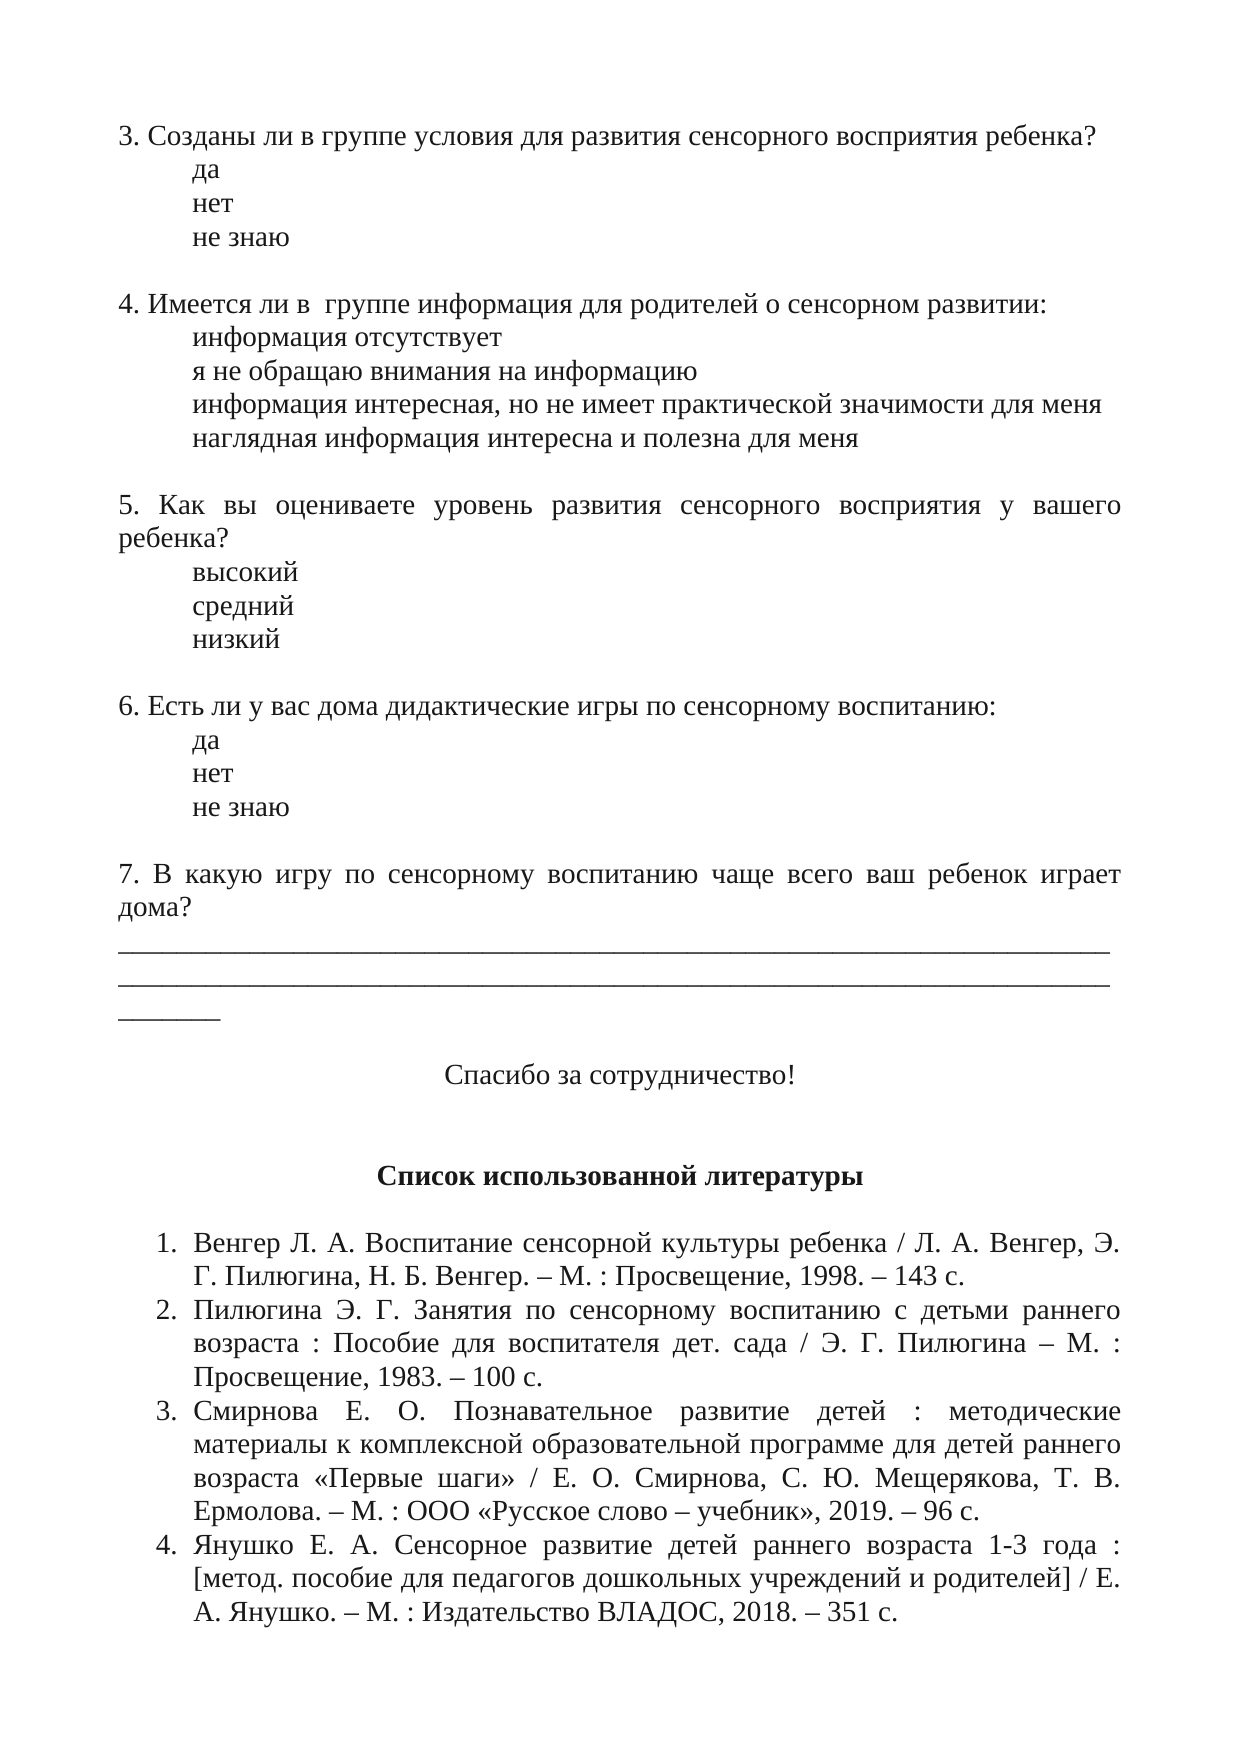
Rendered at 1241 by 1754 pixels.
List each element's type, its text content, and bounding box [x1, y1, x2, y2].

text наглядная информация интересна и полезна для меня [118, 420, 1122, 453]
list Смирнова Е. О. Познавательное развитие детей : методические материалы к комплексной образовательной программе для детей раннего возраста «Первые шаги» / Е. О. Смирнова, С. Ю. Мещерякова, Т. В. Ермолова. – М. : ООО «Русское слово – учебник», 2019. – 96 с. [156, 1393, 1122, 1527]
text низкий [118, 621, 1122, 655]
text не знаю [118, 789, 1122, 822]
text средний [118, 588, 1122, 621]
text 6. Есть ли у вас дома дидактические игры по сенсорному воспитанию: [118, 688, 1122, 722]
text да [118, 152, 1122, 185]
list Венгер Л. А. Воспитание сенсорной культуры ребенка / Л. А. Венгер, Э. Г. Пилюгина, Н. Б. Венгер. – М. : Просвещение, 1998. – 143 с. [156, 1225, 1122, 1292]
text Список использованной литературы [118, 1158, 1122, 1191]
text высокий [118, 554, 1122, 588]
text Спасибо за сотрудничество! [118, 1057, 1122, 1091]
list Янушко Е. А. Сенсорное развитие детей раннего возраста 1-3 года : [метод. пособие для педагогов дошкольных учреждений и родителей] / Е. А. Янушко. – М. : Издательство ВЛАДОС, 2018. – 351 с. [156, 1527, 1122, 1627]
text 3. Созданы ли в группе условия для развития сенсорного восприятия ребенка? [118, 118, 1122, 152]
text не знаю [118, 219, 1122, 252]
text информация отсутствует [118, 319, 1122, 353]
text нет [118, 185, 1122, 219]
text информация интересная, но не имеет практической значимости для меня [118, 386, 1122, 420]
text я не обращаю внимания на информацию [118, 353, 1122, 386]
text нет [118, 755, 1122, 789]
text 7. В какую игру по сенсорному воспитанию чаще всего ваш ребенок играет дома?_______________________________________________________________________________________________________________________________________________ [118, 856, 1122, 1024]
list Пилюгина Э. Г. Занятия по сенсорному воспитанию с детьми раннего возраста : Пособие для воспитателя дет. сада / Э. Г. Пилюгина – М. : Просвещение, 1983. – 100 с. [156, 1292, 1122, 1393]
text 5. Как вы оцениваете уровень развития сенсорного восприятия у вашего ребенка? [118, 487, 1122, 554]
text да [118, 722, 1122, 755]
text 4. Имеется ли в группе информация для родителей о сенсорном развитии: [118, 286, 1122, 319]
